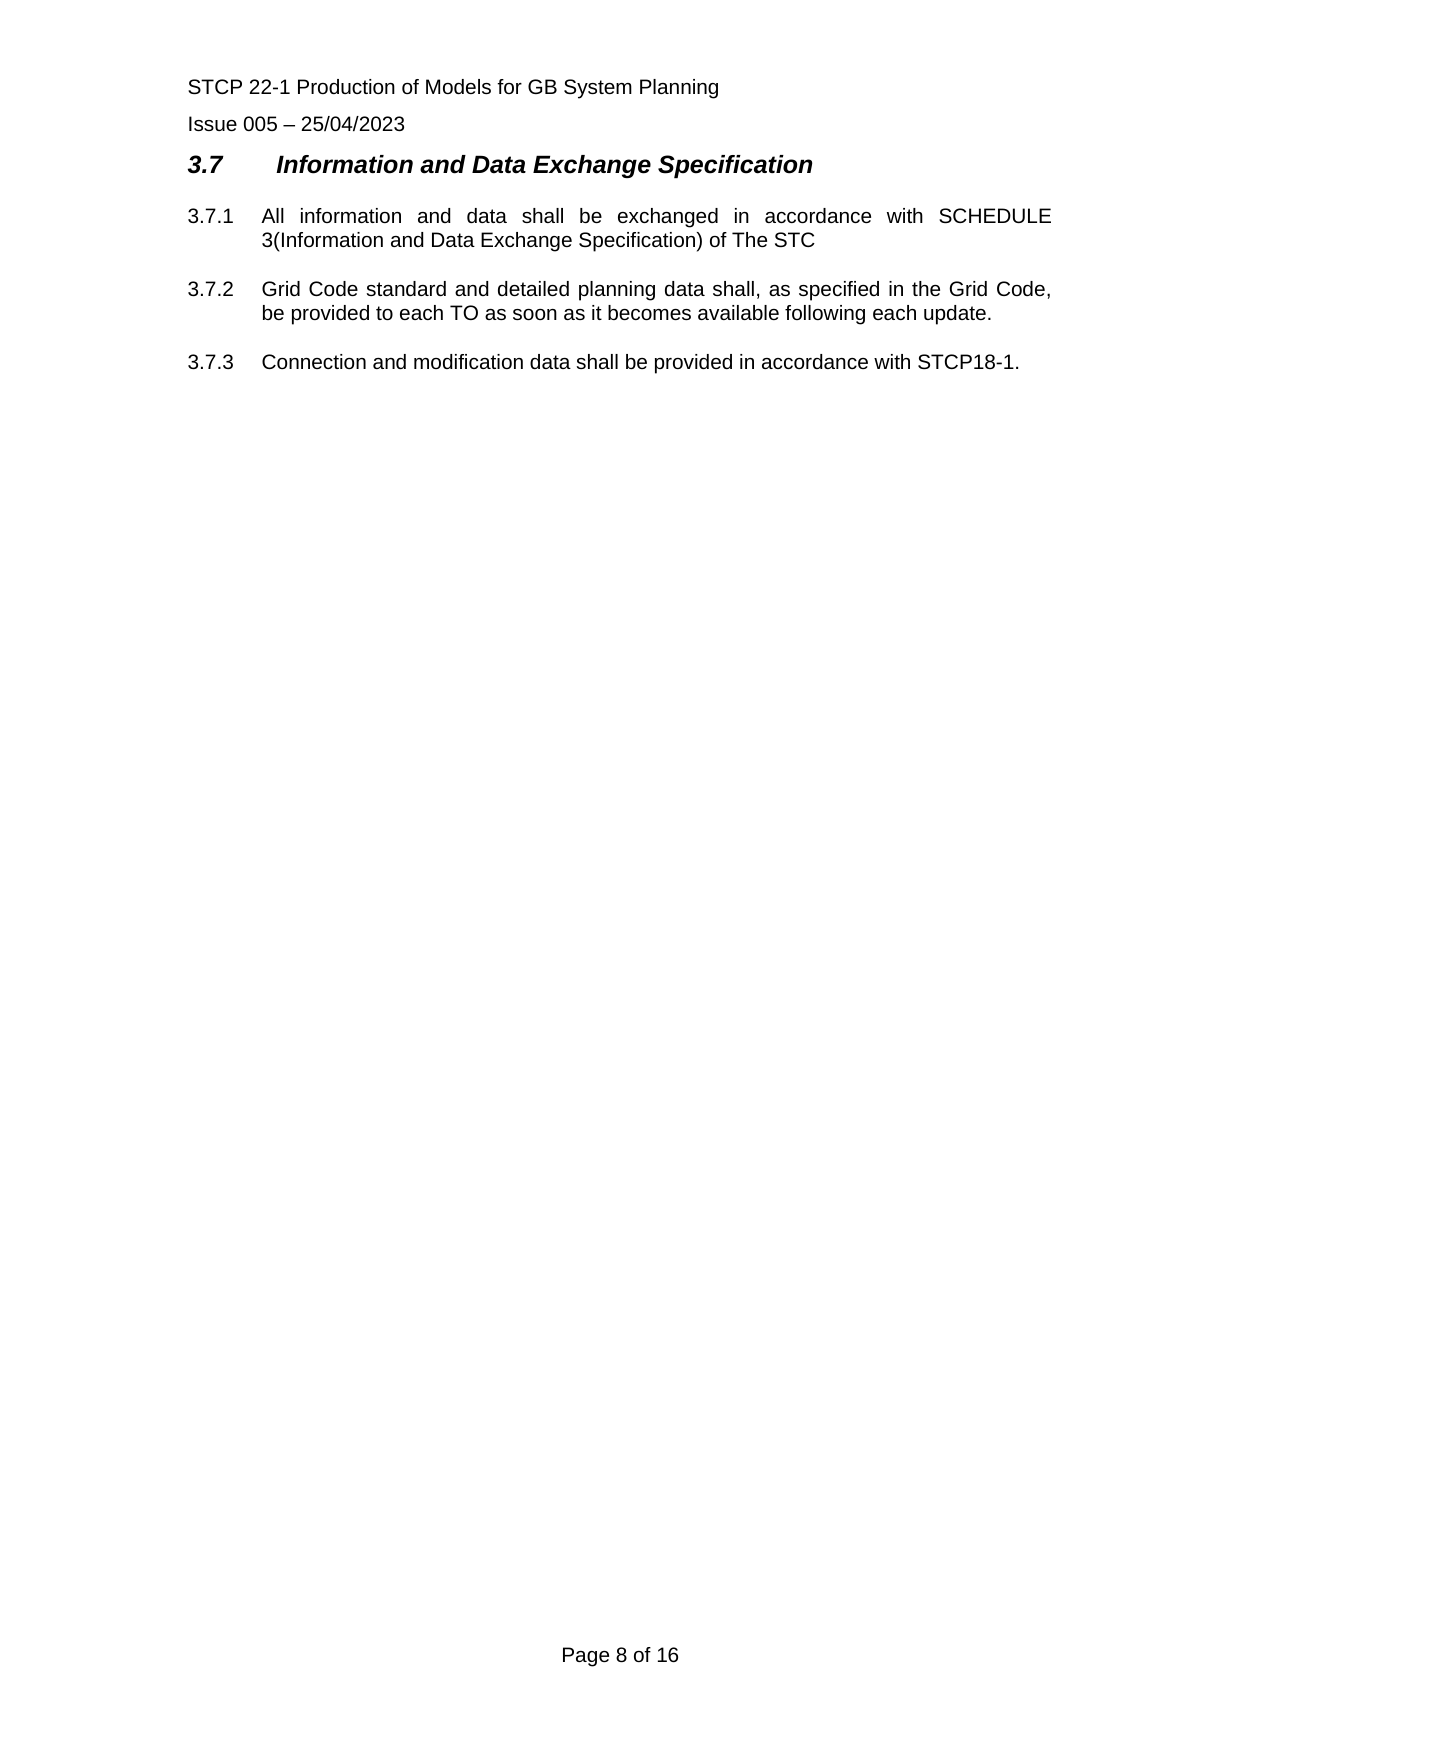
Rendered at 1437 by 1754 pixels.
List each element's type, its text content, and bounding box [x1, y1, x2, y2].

subtitle Connection and modification data shall be provided in accordance with STCP18-1. [187, 349, 1053, 373]
subtitle Grid Code standard and detailed planning data shall, as specified in the Grid Code, be provided to each TO as soon as it becomes available following each update. [187, 277, 1053, 324]
subtitle All information and data shall be exchanged in accordance with SCHEDULE 3(Information and Data Exchange Specification) of The STC [187, 204, 1053, 252]
subtitle Information and Data Exchange Specification [187, 150, 1053, 179]
